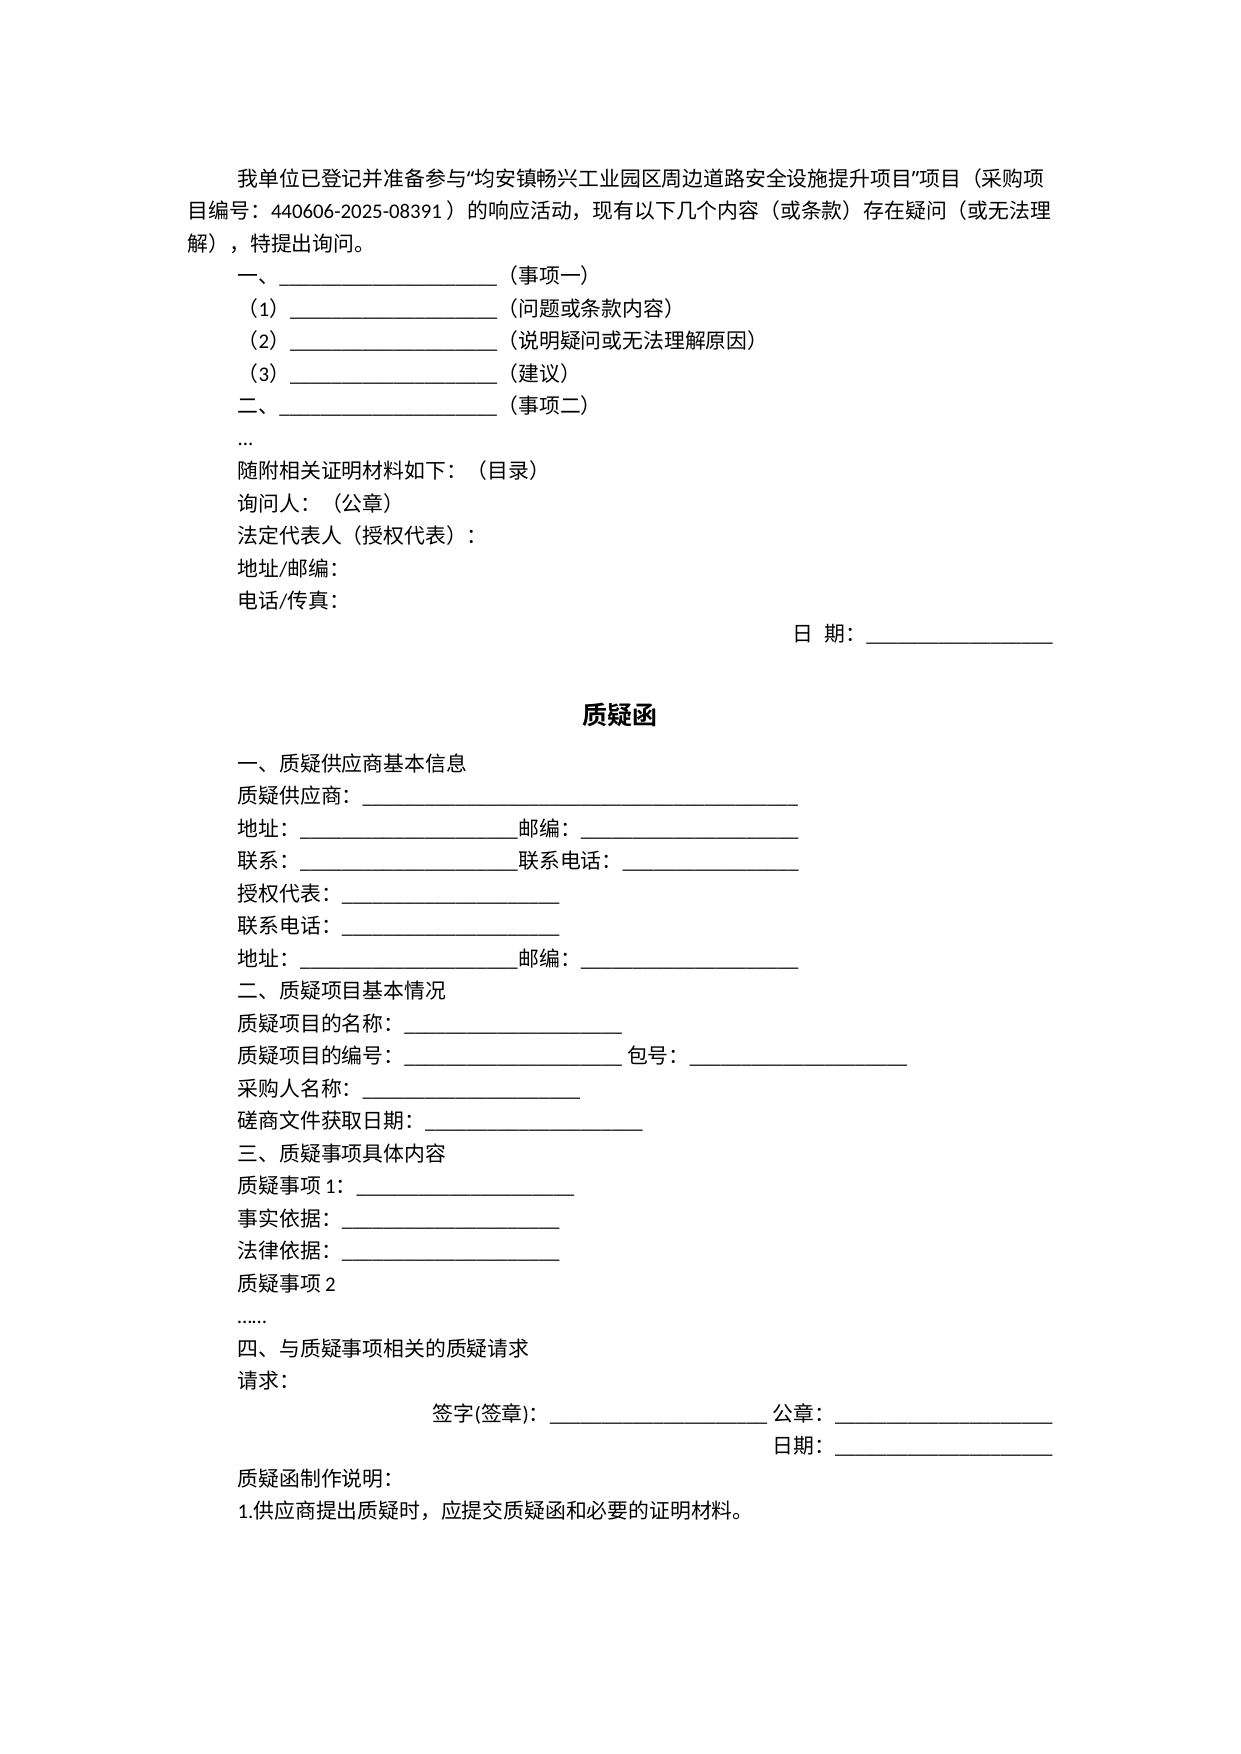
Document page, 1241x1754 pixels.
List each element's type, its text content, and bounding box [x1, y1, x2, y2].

text 1.供应商提出质疑时，应提交质疑函和必要的证明材料。 [187, 1494, 1053, 1527]
text 日 期：__________________ [187, 617, 1053, 649]
text 询问人：（公章） [187, 487, 1053, 519]
text 地址：_____________________邮编：_____________________ [187, 942, 1053, 974]
text 质疑项目的编号：_____________________ 包号：_____________________ [187, 1039, 1053, 1072]
text 联系：_____________________联系电话：_________________ [187, 844, 1053, 877]
text 联系电话：_____________________ [187, 909, 1053, 942]
text （1）____________________（问题或条款内容） [187, 292, 1053, 324]
text 质疑事项2 [187, 1267, 1053, 1299]
text 事实依据：_____________________ [187, 1202, 1053, 1234]
text 法律依据：_____________________ [187, 1234, 1053, 1267]
text ... [187, 422, 1053, 454]
text 质疑函制作说明： [187, 1462, 1053, 1494]
text 质疑事项1：_____________________ [187, 1169, 1053, 1202]
text 二、质疑项目基本情况 [187, 974, 1053, 1007]
text 质疑供应商：__________________________________________ [187, 779, 1053, 812]
text 四、与质疑事项相关的质疑请求 [187, 1332, 1053, 1364]
text 质疑项目的名称：_____________________ [187, 1007, 1053, 1039]
text 地址：_____________________邮编：_____________________ [187, 812, 1053, 844]
text 质疑函 [187, 682, 1053, 747]
text 随附相关证明材料如下：（目录） [187, 454, 1053, 487]
text 电话/传真： [187, 584, 1053, 617]
text 法定代表人（授权代表）： [187, 519, 1053, 552]
text （3）____________________（建议） [187, 357, 1053, 389]
text 采购人名称：_____________________ [187, 1072, 1053, 1104]
text 授权代表：_____________________ [187, 877, 1053, 909]
text …… [187, 1299, 1053, 1332]
text 一、质疑供应商基本信息 [187, 747, 1053, 779]
text 日期：_____________________ [187, 1429, 1053, 1462]
text 三、质疑事项具体内容 [187, 1137, 1053, 1169]
text （2）____________________（说明疑问或无法理解原因） [187, 324, 1053, 357]
text 二、_____________________（事项二） [187, 389, 1053, 422]
text 地址/邮编： [187, 552, 1053, 584]
text 一、_____________________（事项一） [187, 259, 1053, 292]
text 我单位已登记并准备参与“均安镇畅兴工业园区周边道路安全设施提升项目”项目（采购项目编号：440606-2025-08391 ）的响应活动，现有以下几个内容（或条款）存在疑问（或无法理解），特提出询问。 [187, 162, 1053, 259]
text 磋商文件获取日期：_____________________ [187, 1104, 1053, 1137]
text 签字(签章)：_____________________ 公章：_____________________ [187, 1397, 1053, 1429]
text 请求： [187, 1364, 1053, 1397]
